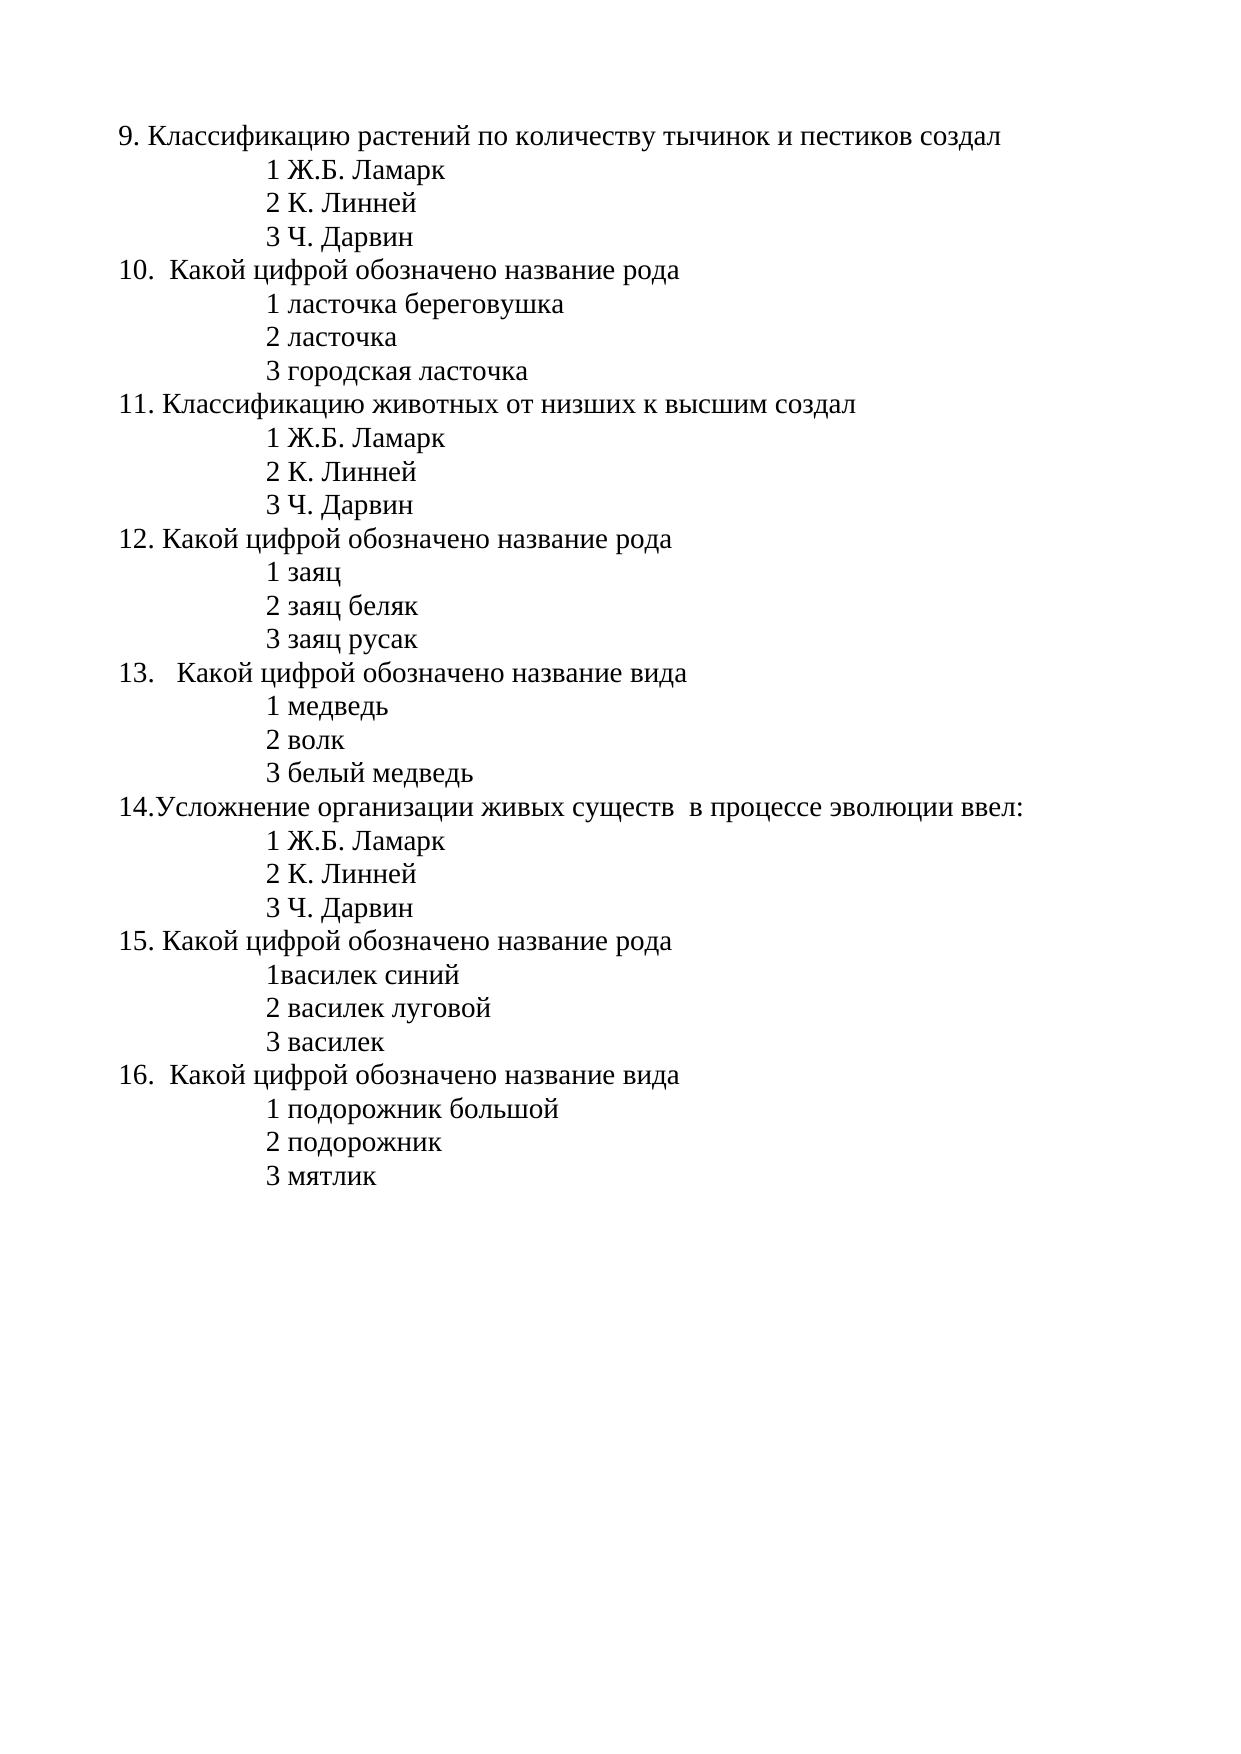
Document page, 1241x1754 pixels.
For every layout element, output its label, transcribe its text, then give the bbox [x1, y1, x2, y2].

text 3 белый медведь [192, 756, 1152, 789]
text 1 Ж.Б. Ламарк [192, 152, 1152, 185]
text 3 василек [192, 1024, 1152, 1057]
text 1 Ж.Б. Ламарк [192, 420, 1152, 454]
text 12. Какой цифрой обозначено название рода [118, 521, 1152, 554]
text 14.Усложнение организации живых существ в процессе эволюции ввел: [118, 789, 1152, 823]
text 13. Какой цифрой обозначено название вида [118, 655, 1152, 688]
text 2 К. Линней [192, 856, 1152, 890]
text 1василек синий [192, 957, 1152, 990]
text 16. Какой цифрой обозначено название вида [118, 1057, 1152, 1091]
text 2 подорожник [192, 1124, 1152, 1158]
text 10. Какой цифрой обозначено название рода [118, 252, 1152, 286]
text 2 К. Линней [192, 454, 1152, 487]
text 3 Ч. Дарвин [192, 487, 1152, 521]
text 2 волк [192, 722, 1152, 756]
text 2 ласточка [192, 319, 1152, 353]
text 1 ласточка береговушка [192, 286, 1152, 319]
text 3 Ч. Дарвин [192, 890, 1152, 923]
text 2 К. Линней [192, 185, 1152, 219]
text 3 Ч. Дарвин [192, 219, 1152, 252]
text 2 заяц беляк [192, 588, 1152, 621]
text 15. Какой цифрой обозначено название рода [118, 923, 1152, 957]
text 1 подорожник большой [192, 1091, 1152, 1124]
text 1 Ж.Б. Ламарк [192, 823, 1152, 856]
text 1 медведь [192, 688, 1152, 722]
text 9. Классификацию растений по количеству тычинок и пестиков создал [118, 118, 1152, 152]
text 11. Классификацию животных от низших к высшим создал [118, 387, 1152, 420]
text 3 городская ласточка [192, 353, 1152, 387]
text 1 заяц [192, 554, 1152, 588]
text 3 мятлик [192, 1158, 1152, 1192]
text 3 заяц русак [192, 621, 1152, 655]
text 2 василек луговой [192, 990, 1152, 1024]
